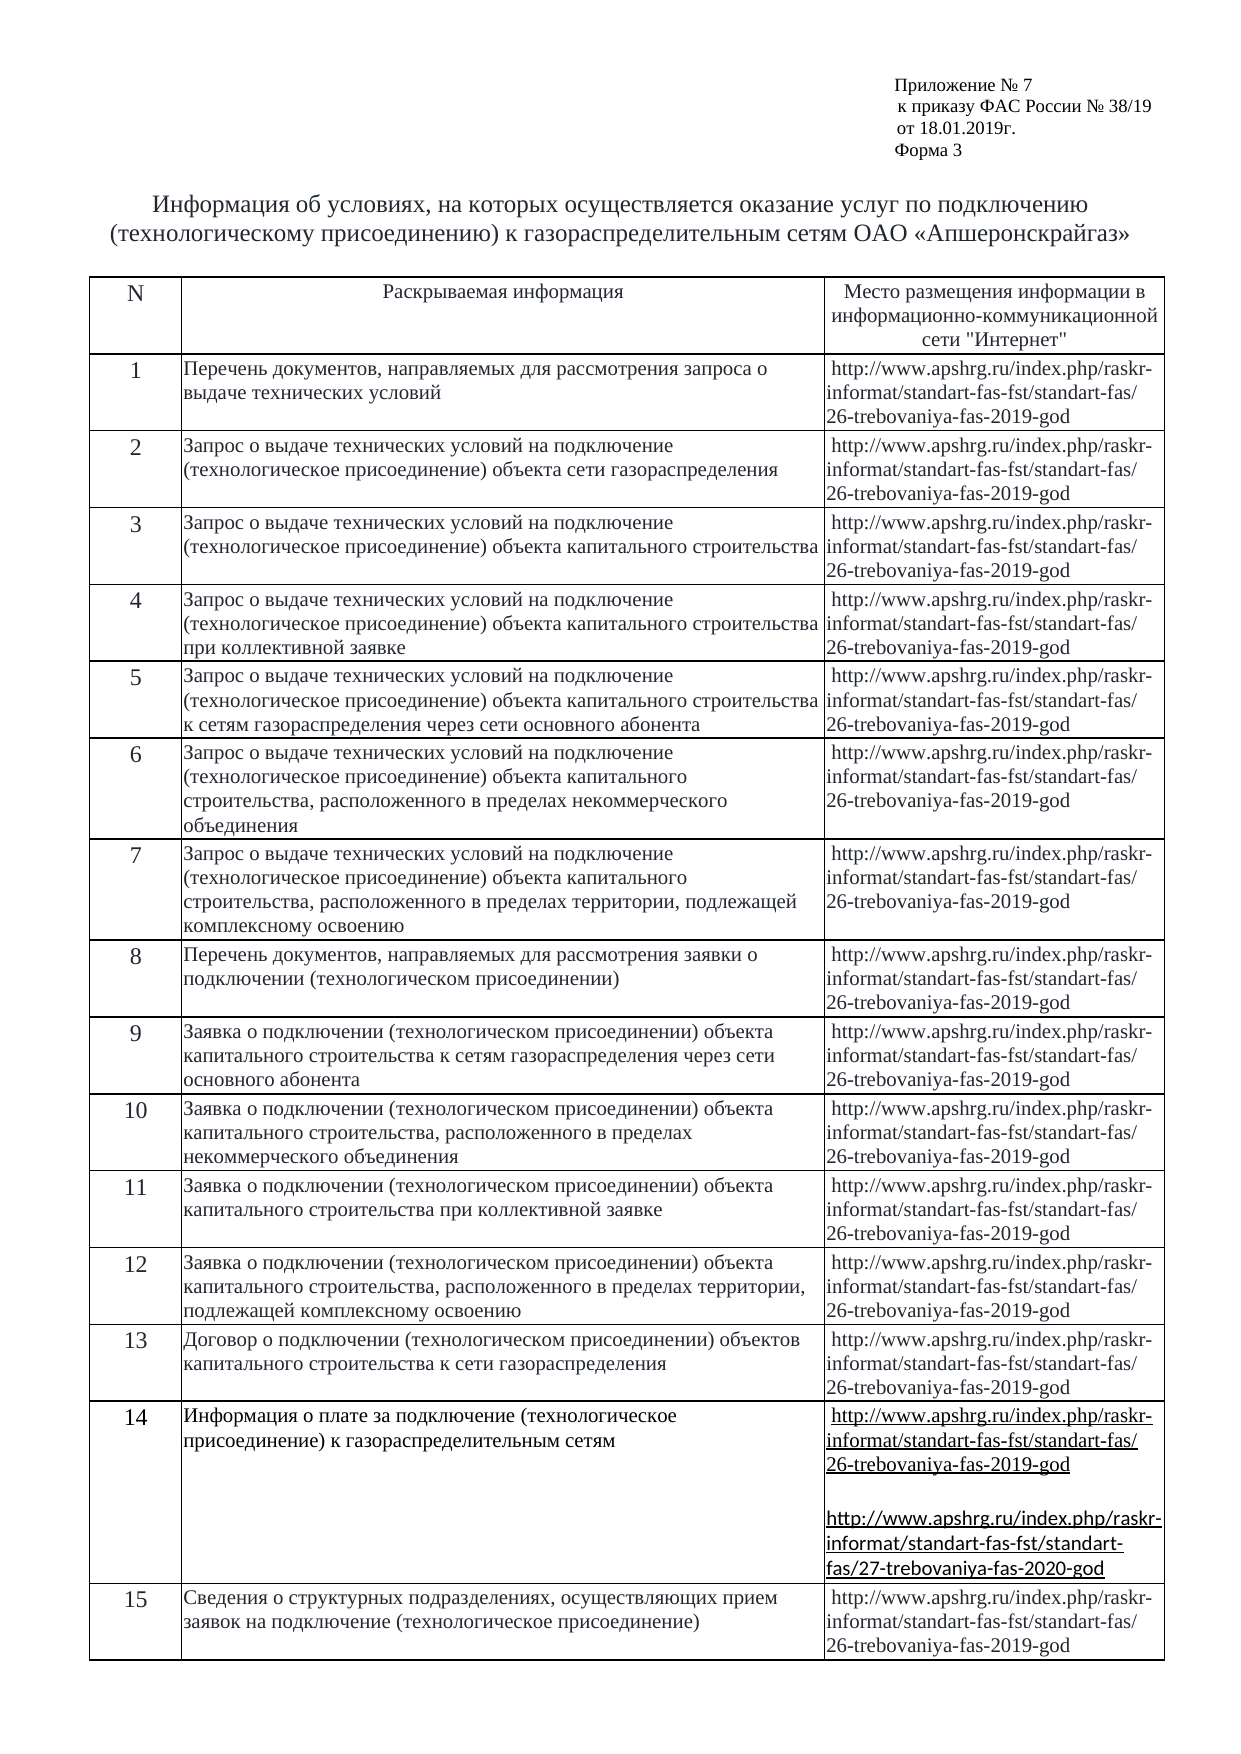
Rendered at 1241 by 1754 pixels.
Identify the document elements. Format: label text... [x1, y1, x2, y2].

table_cell 1 [90, 355, 181, 430]
table_cell http://www.apshrg.ru/index.php/raskr-informat/standart-fas-fst/standart-fas/26-trebovaniya-fas-2019-god [825, 508, 1164, 583]
table_cell http://www.apshrg.ru/index.php/raskr-informat/standart-fas-fst/standart-fas/26-trebovaniya-fas-2019-god [825, 431, 1164, 507]
text Форма 3 [89, 138, 1152, 160]
table_cell Информация о плате за подключение (технологическое присоединение) к газораспределительным сетям [182, 1402, 824, 1583]
table_cell http://www.apshrg.ru/index.php/raskr-informat/standart-fas-fst/standart-fas/26-trebovaniya-fas-2019-god [825, 1018, 1164, 1093]
table_cell Запрос о выдаче технических условий на подключение (технологическое присоединение) объекта капитального строительства, расположенного в пределах территории, подлежащей комплексному освоению [182, 840, 824, 939]
table_header Раскрываемая информация [182, 278, 824, 353]
text Приложение № 7 [89, 74, 1152, 95]
table_cell Перечень документов, направляемых для рассмотрения запроса о выдаче технических условий [182, 355, 824, 430]
table_cell Запрос о выдаче технических условий на подключение (технологическое присоединение) объекта капитального строительства, расположенного в пределах некоммерческого объединения [182, 739, 824, 838]
table_cell 9 [90, 1018, 181, 1093]
table_cell 10 [90, 1095, 181, 1170]
table_cell Заявка о подключении (технологическом присоединении) объекта капитального строительства при коллективной заявке [182, 1171, 824, 1247]
table_cell http://www.apshrg.ru/index.php/raskr-informat/standart-fas-fst/standart-fas/26-trebovaniya-fas-2019-god [825, 1584, 1164, 1659]
table_cell http://www.apshrg.ru/index.php/raskr-informat/standart-fas-fst/standart-fas/26-trebovaniya-fas-2019-god [825, 1325, 1164, 1400]
table_cell 3 [90, 508, 181, 583]
text от 18.01.2019г. [89, 117, 1152, 138]
table_cell http://www.apshrg.ru/index.php/raskr-informat/standart-fas-fst/standart-fas/26-trebovaniya-fas-2019-god [825, 840, 1164, 939]
table_cell http://www.apshrg.ru/index.php/raskr-informat/standart-fas-fst/standart-fas/26-trebovaniya-fas-2019-god [825, 662, 1164, 737]
table_cell http://www.apshrg.ru/index.php/raskr-informat/standart-fas-fst/standart-fas/26-trebovaniya-fas-2019-god [825, 739, 1164, 838]
table_cell 8 [90, 941, 181, 1016]
table_cell Заявка о подключении (технологическом присоединении) объекта капитального строительства, расположенного в пределах некоммерческого объединения [182, 1095, 824, 1170]
table_cell Заявка о подключении (технологическом присоединении) объекта капитального строительства к сетям газораспределения через сети основного абонента [182, 1018, 824, 1093]
table_cell 15 [90, 1584, 181, 1659]
table_cell Договор о подключении (технологическом присоединении) объектов капитального строительства к сети газораспределения [182, 1325, 824, 1400]
table_cell Запрос о выдаче технических условий на подключение (технологическое присоединение) объекта капитального строительства [182, 508, 824, 583]
table_cell Запрос о выдаче технических условий на подключение (технологическое присоединение) объекта сети газораспределения [182, 431, 824, 507]
table_cell http://www.apshrg.ru/index.php/raskr-informat/standart-fas-fst/standart-fas/26-trebovaniya-fas-2019-god [825, 941, 1164, 1016]
table_cell 4 [90, 585, 181, 660]
table_cell 13 [90, 1325, 181, 1400]
table_cell http://www.apshrg.ru/index.php/raskr-informat/standart-fas-fst/standart-fas/26-trebovaniya-fas-2019-god http://www.apshrg.ru/index.php/raskr-informat/standart-fas-fst/standart-fas/27-trebovaniya-fas-2020-god [825, 1402, 1164, 1583]
table_cell 11 [90, 1171, 181, 1247]
table_cell http://www.apshrg.ru/index.php/raskr-informat/standart-fas-fst/standart-fas/26-trebovaniya-fas-2019-god [825, 1095, 1164, 1170]
table_cell Заявка о подключении (технологическом присоединении) объекта капитального строительства, расположенного в пределах территории, подлежащей комплексному освоению [182, 1248, 824, 1323]
table_cell http://www.apshrg.ru/index.php/raskr-informat/standart-fas-fst/standart-fas/26-trebovaniya-fas-2019-god [825, 1248, 1164, 1323]
text к приказу ФАС России № 38/19 [89, 95, 1152, 117]
table_cell Перечень документов, направляемых для рассмотрения заявки о подключении (технологическом присоединении) [182, 941, 824, 1016]
table_header N [90, 278, 181, 353]
table_cell 5 [90, 662, 181, 737]
table_cell Сведения о структурных подразделениях, осуществляющих прием заявок на подключение (технологическое присоединение) [182, 1584, 824, 1659]
table_cell Запрос о выдаче технических условий на подключение (технологическое присоединение) объекта капитального строительства при коллективной заявке [182, 585, 824, 660]
table_cell http://www.apshrg.ru/index.php/raskr-informat/standart-fas-fst/standart-fas/26-trebovaniya-fas-2019-god [825, 1171, 1164, 1247]
table_cell 2 [90, 431, 181, 507]
table_cell 6 [90, 739, 181, 838]
table_cell Запрос о выдаче технических условий на подключение (технологическое присоединение) объекта капитального строительства к сетям газораспределения через сети основного абонента [182, 662, 824, 737]
table_cell 12 [90, 1248, 181, 1323]
text Информация об условиях, на которых осуществляется оказание услуг по подключению (технологическому присоединению) к газораспределительным сетям ОАО «Апшеронскрайгаз» [89, 189, 1152, 247]
table_cell 7 [90, 840, 181, 939]
table_cell 14 [90, 1402, 181, 1583]
table_header Место размещения информации в информационно-коммуникационной сети "Интернет" [825, 278, 1164, 353]
table_cell http://www.apshrg.ru/index.php/raskr-informat/standart-fas-fst/standart-fas/26-trebovaniya-fas-2019-god [825, 355, 1164, 430]
table_cell http://www.apshrg.ru/index.php/raskr-informat/standart-fas-fst/standart-fas/26-trebovaniya-fas-2019-god [825, 585, 1164, 660]
